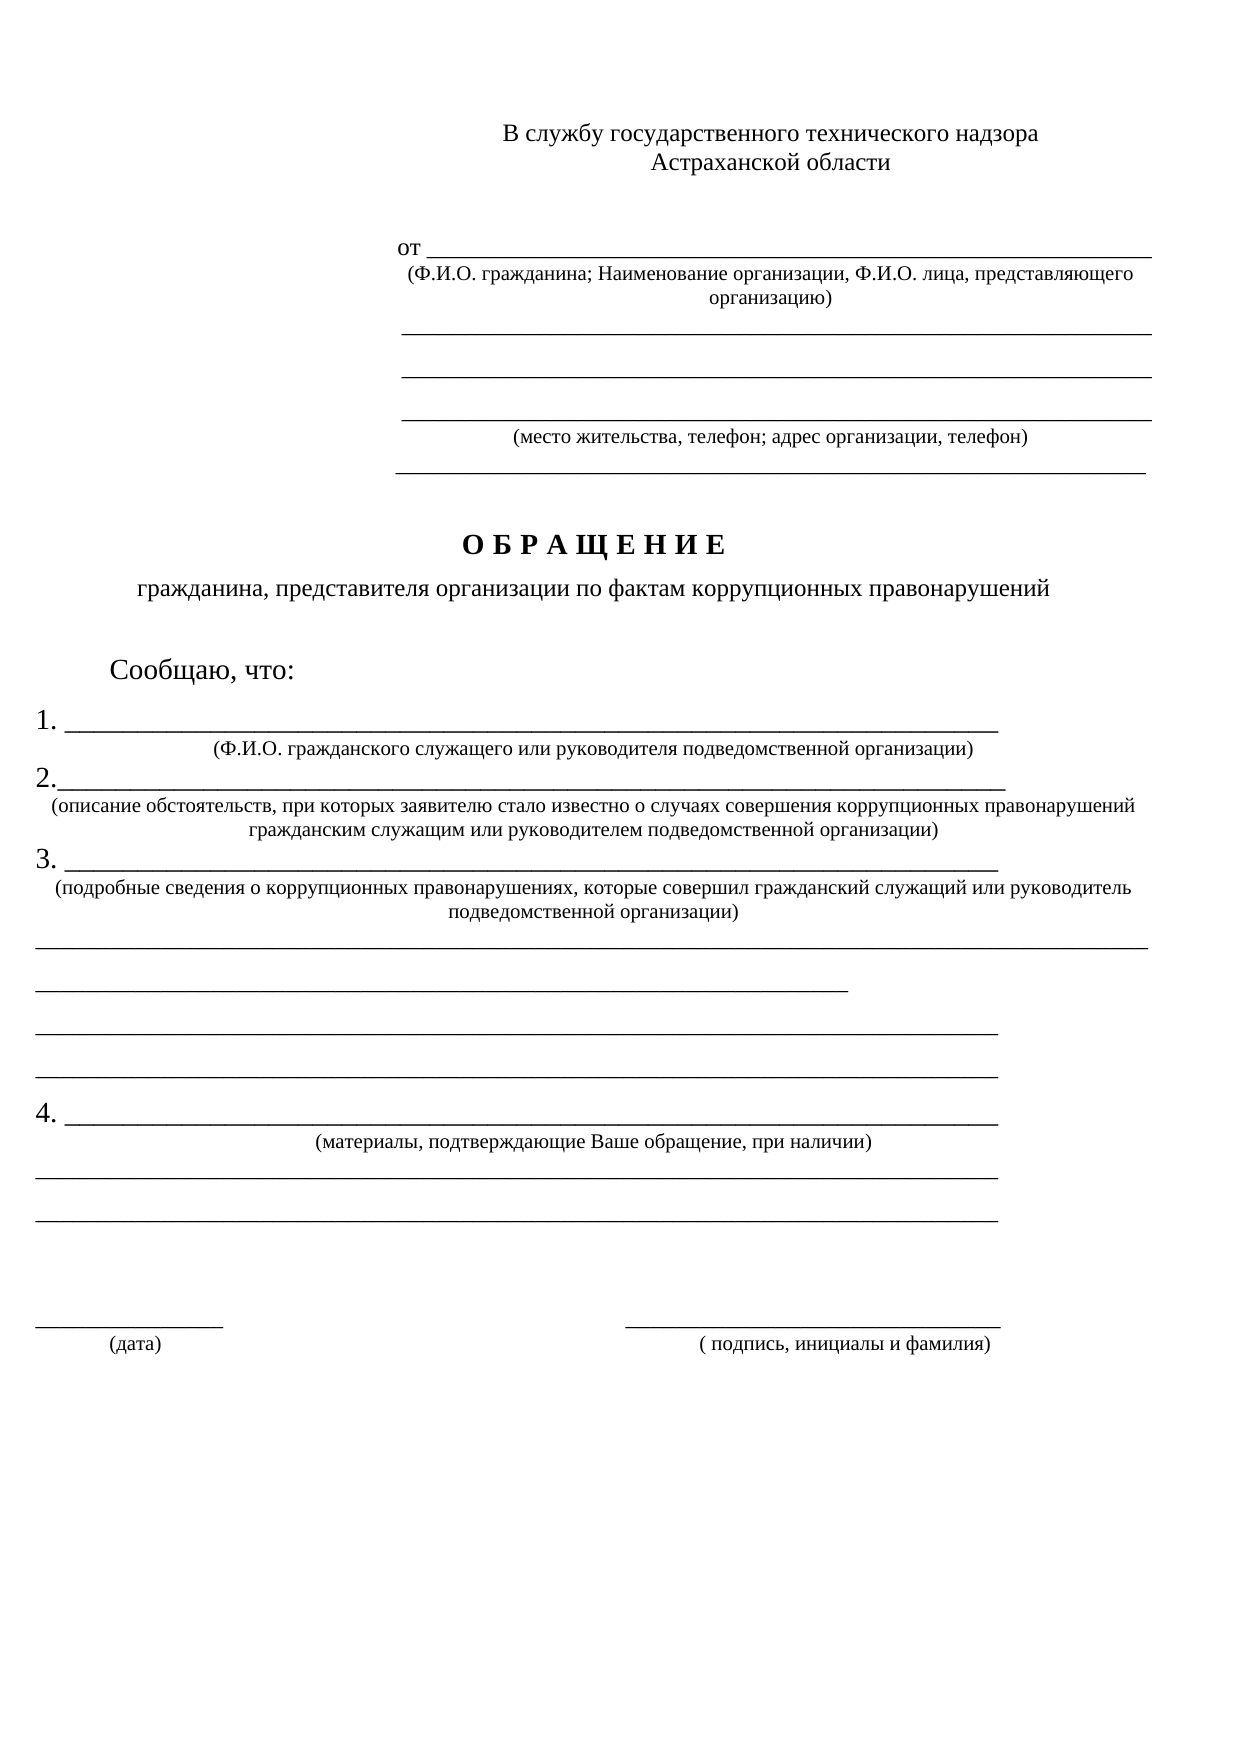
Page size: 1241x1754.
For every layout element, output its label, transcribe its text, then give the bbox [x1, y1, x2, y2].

text ____________________________________________________________ [389, 396, 1152, 424]
text В службу государственного технического надзора Астраханской области [389, 118, 1152, 176]
text __________________________________________________________________________________________________________________________________________________________ [35, 923, 1152, 995]
text гражданина, представителя организации по фактам коррупционных правонарушений [35, 573, 1152, 602]
text 4. ________________________________________________________________ [35, 1096, 1152, 1129]
text Сообщаю, что: [35, 652, 1152, 685]
text (дата) ( подпись, инициалы и фамилия) [35, 1331, 1152, 1355]
text (описание обстоятельств, при которых заявителю стало известно о случаях совершения коррупционных правонарушений гражданским служащим или руководителем подведомственной организации) [35, 793, 1152, 841]
text ____________________________________________________________ [389, 448, 1152, 477]
text (место жительства, телефон; адрес организации, телефон) [389, 424, 1152, 448]
text _____________________________________________________________________________ [35, 1153, 1152, 1182]
text 1. ________________________________________________________________ [35, 702, 1152, 736]
text 2._________________________________________________________________ [35, 760, 1152, 793]
text (Ф.И.О. гражданина; Наименование организации, Ф.И.О. лица, представляющего организацию) [389, 261, 1152, 309]
text _____________________________________________________________________________ [35, 1196, 1152, 1225]
text _____________________________________________________________________________ [35, 1009, 1152, 1038]
text _____________________________________________________________________________ [35, 1052, 1152, 1081]
text 3. ________________________________________________________________ [35, 841, 1152, 875]
text ОБРАЩЕНИЕ [35, 527, 1152, 561]
text ________________________________________________________________________________________________________________________ [389, 309, 1152, 381]
text (подробные сведения о коррупционных правонарушениях, которые совершил гражданский служащий или руководитель подведомственной организации) [35, 875, 1152, 923]
text (Ф.И.О. гражданского служащего или руководителя подведомственной организации) [35, 736, 1152, 760]
text _______________ ______________________________ [35, 1302, 1152, 1331]
text (материалы, подтверждающие Ваше обращение, при наличии) [35, 1129, 1152, 1153]
text от __________________________________________________________ [389, 232, 1152, 261]
